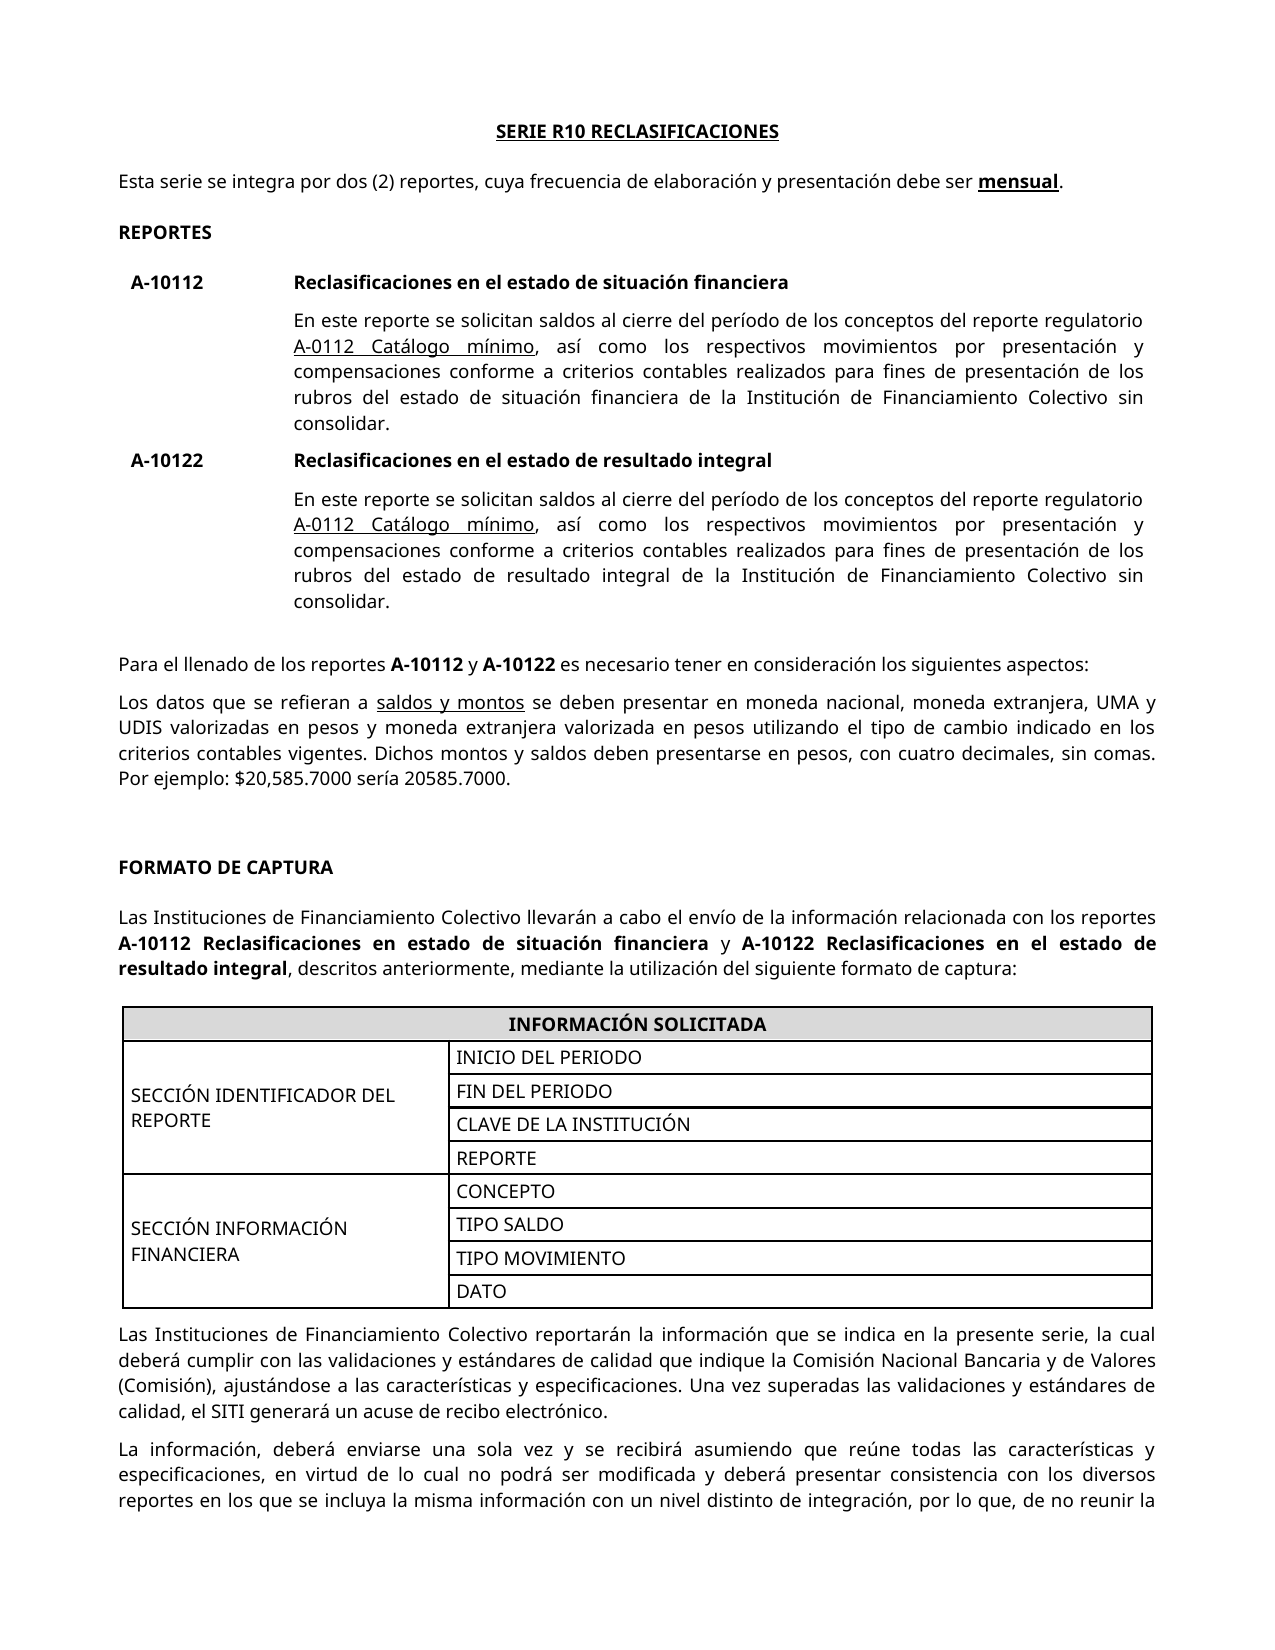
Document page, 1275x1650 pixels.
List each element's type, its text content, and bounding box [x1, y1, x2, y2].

text Esta serie se integra por dos (2) reportes, cuya frecuencia de elaboración y presentación debe ser mensual. [118, 169, 1157, 194]
table_header Reclasificaciones en el estado de situación financiera En este reporte se solicitan saldos al cierre del período de los conceptos del reporte regulatorio A-0112 Catálogo mínimo, así como los respectivos movimientos por presentación y compensaciones conforme a criterios contables realizados para fines de presentación de los rubros del estado de situación financiera de la Institución de Financiamiento Colectivo sin consolidar. [286, 270, 1152, 448]
table_cell Reclasificaciones en el estado de resultado integral En este reporte se solicitan saldos al cierre del período de los conceptos del reporte regulatorio A-0112 Catálogo mínimo, así como los respectivos movimientos por presentación y compensaciones conforme a criterios contables realizados para fines de presentación de los rubros del estado de resultado integral de la Institución de Financiamiento Colectivo sin consolidar. [286, 448, 1152, 626]
table_cell DATO [450, 1276, 1151, 1307]
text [118, 1436, 1157, 1513]
table_cell SECCIÓN INFORMACIÓN FINANCIERA [124, 1175, 448, 1307]
table_cell CLAVE DE LA INSTITUCIÓN [450, 1109, 1151, 1140]
text SERIE R10 RECLASIFICACIONES [118, 118, 1157, 144]
table_header A-10112 [123, 270, 286, 448]
text FORMATO DE CAPTURA [118, 854, 1157, 879]
text Las Instituciones de Financiamiento Colectivo llevarán a cabo el envío de la información relacionada con los reportes A-10112 Reclasificaciones en estado de situación financiera y A-10122 Reclasificaciones en el estado de resultado integral, descritos anteriormente, mediante la utilización del siguiente formato de captura: [118, 904, 1157, 981]
table_header INFORMACIÓN SOLICITADA [124, 1008, 1151, 1039]
table_cell SECCIÓN IDENTIFICADOR DEL REPORTE [124, 1042, 448, 1173]
table_cell TIPO SALDO [450, 1209, 1151, 1240]
table_cell TIPO MOVIMIENTO [450, 1242, 1151, 1274]
text REPORTES [118, 219, 1157, 245]
table_cell A-10122 [123, 448, 286, 626]
table_cell CONCEPTO [450, 1175, 1151, 1207]
table_cell REPORTE [450, 1142, 1151, 1173]
text Para el llenado de los reportes A-10112 y A-10122 es necesario tener en consideración los siguientes aspectos: [118, 651, 1157, 676]
table_cell FIN DEL PERIODO [450, 1075, 1151, 1106]
text Los datos que se refieran a saldos y montos se deben presentar en moneda nacional, moneda extranjera, UMA y UDIS valorizadas en pesos y moneda extranjera valorizada en pesos utilizando el tipo de cambio indicado en los criterios contables vigentes. Dichos montos y saldos deben presentarse en pesos, con cuatro decimales, sin comas. Por ejemplo: $20,585.7000 sería 20585.7000. [118, 689, 1157, 791]
table_cell INICIO DEL PERIODO [450, 1042, 1151, 1073]
text Las Instituciones de Financiamiento Colectivo reportarán la información que se indica en la presente serie, la cual deberá cumplir con las validaciones y estándares de calidad que indique la Comisión Nacional Bancaria y de Valores (Comisión), ajustándose a las características y especificaciones. Una vez superadas las validaciones y estándares de calidad, el SITI generará un acuse de recibo electrónico. [118, 1322, 1157, 1424]
